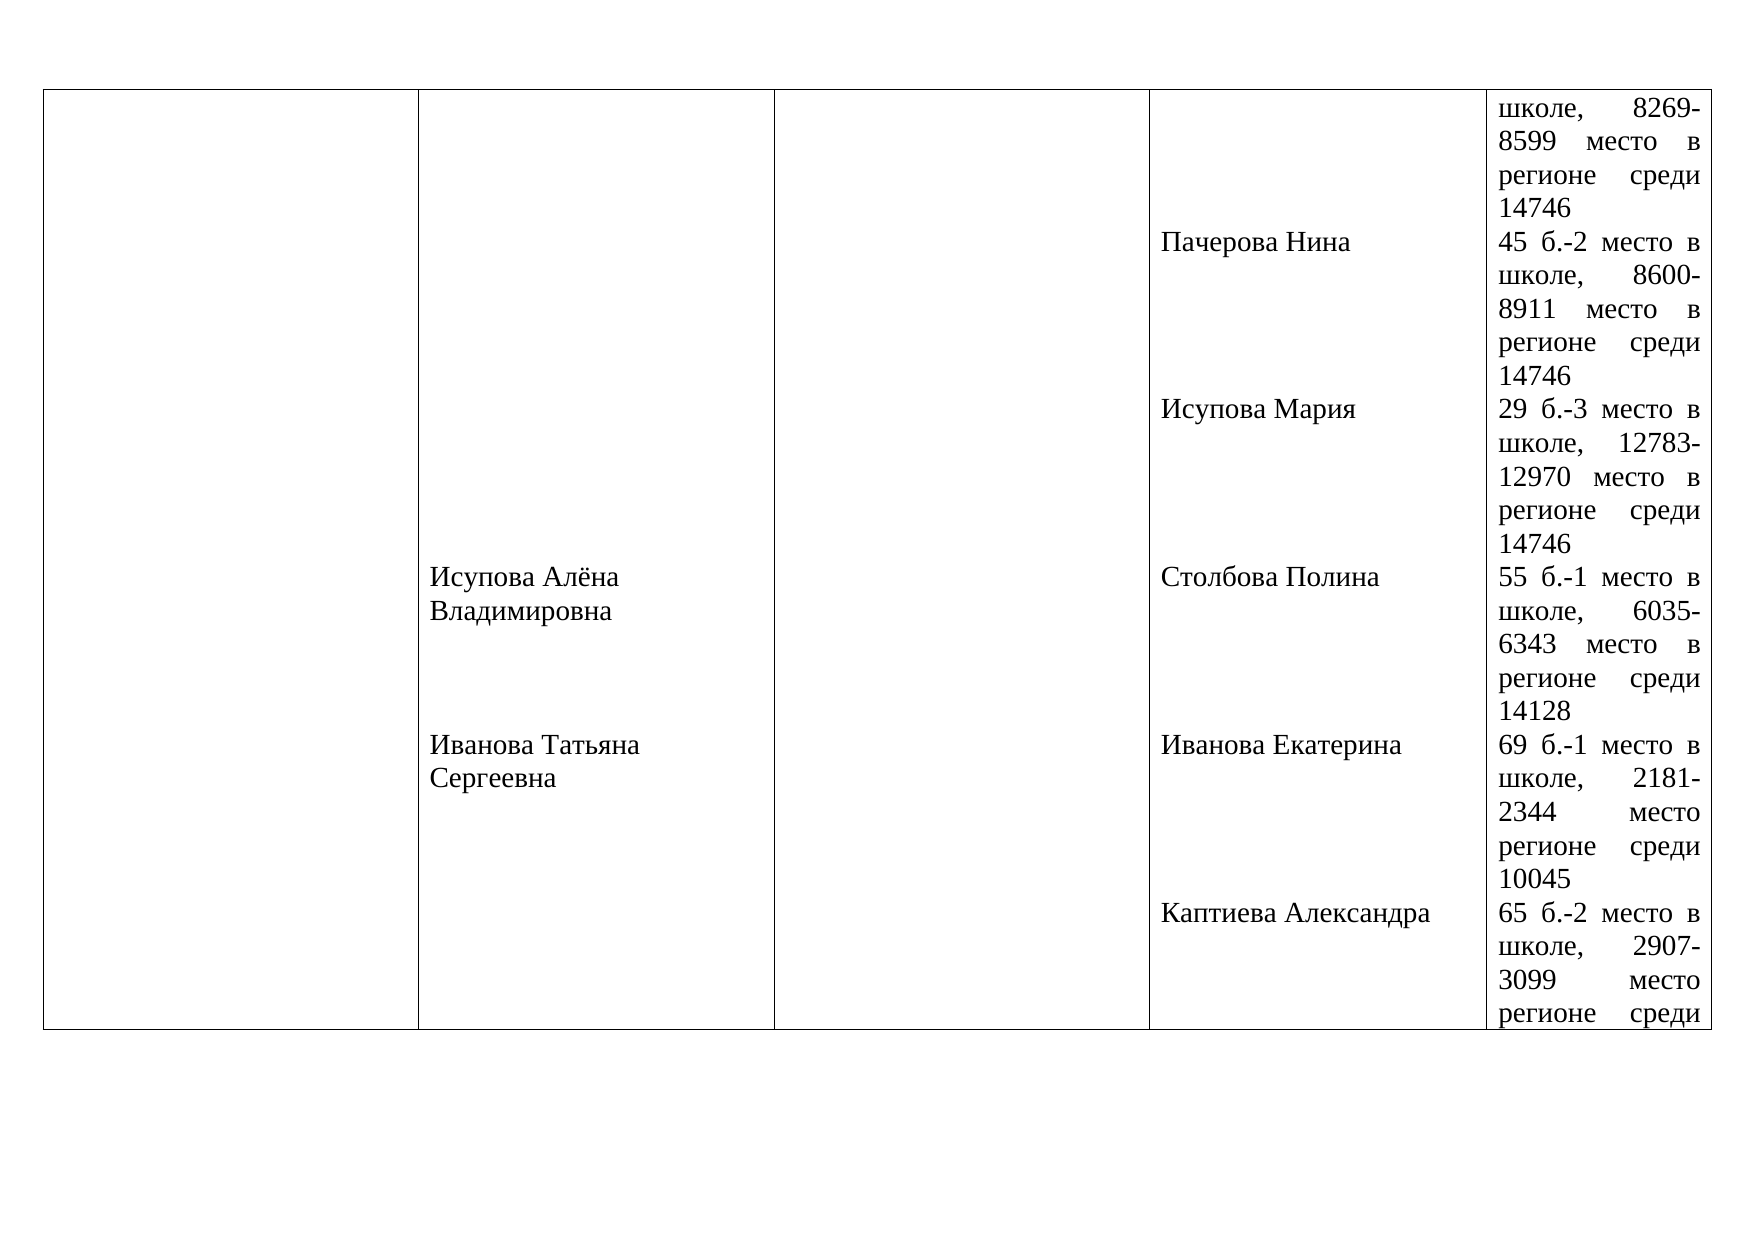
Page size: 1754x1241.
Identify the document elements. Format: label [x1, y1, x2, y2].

table_cell [1150, 90, 1486, 1029]
table_cell [419, 90, 774, 1029]
table_cell [1487, 90, 1711, 1029]
table_cell [775, 90, 1149, 1029]
table_cell [44, 90, 418, 1029]
